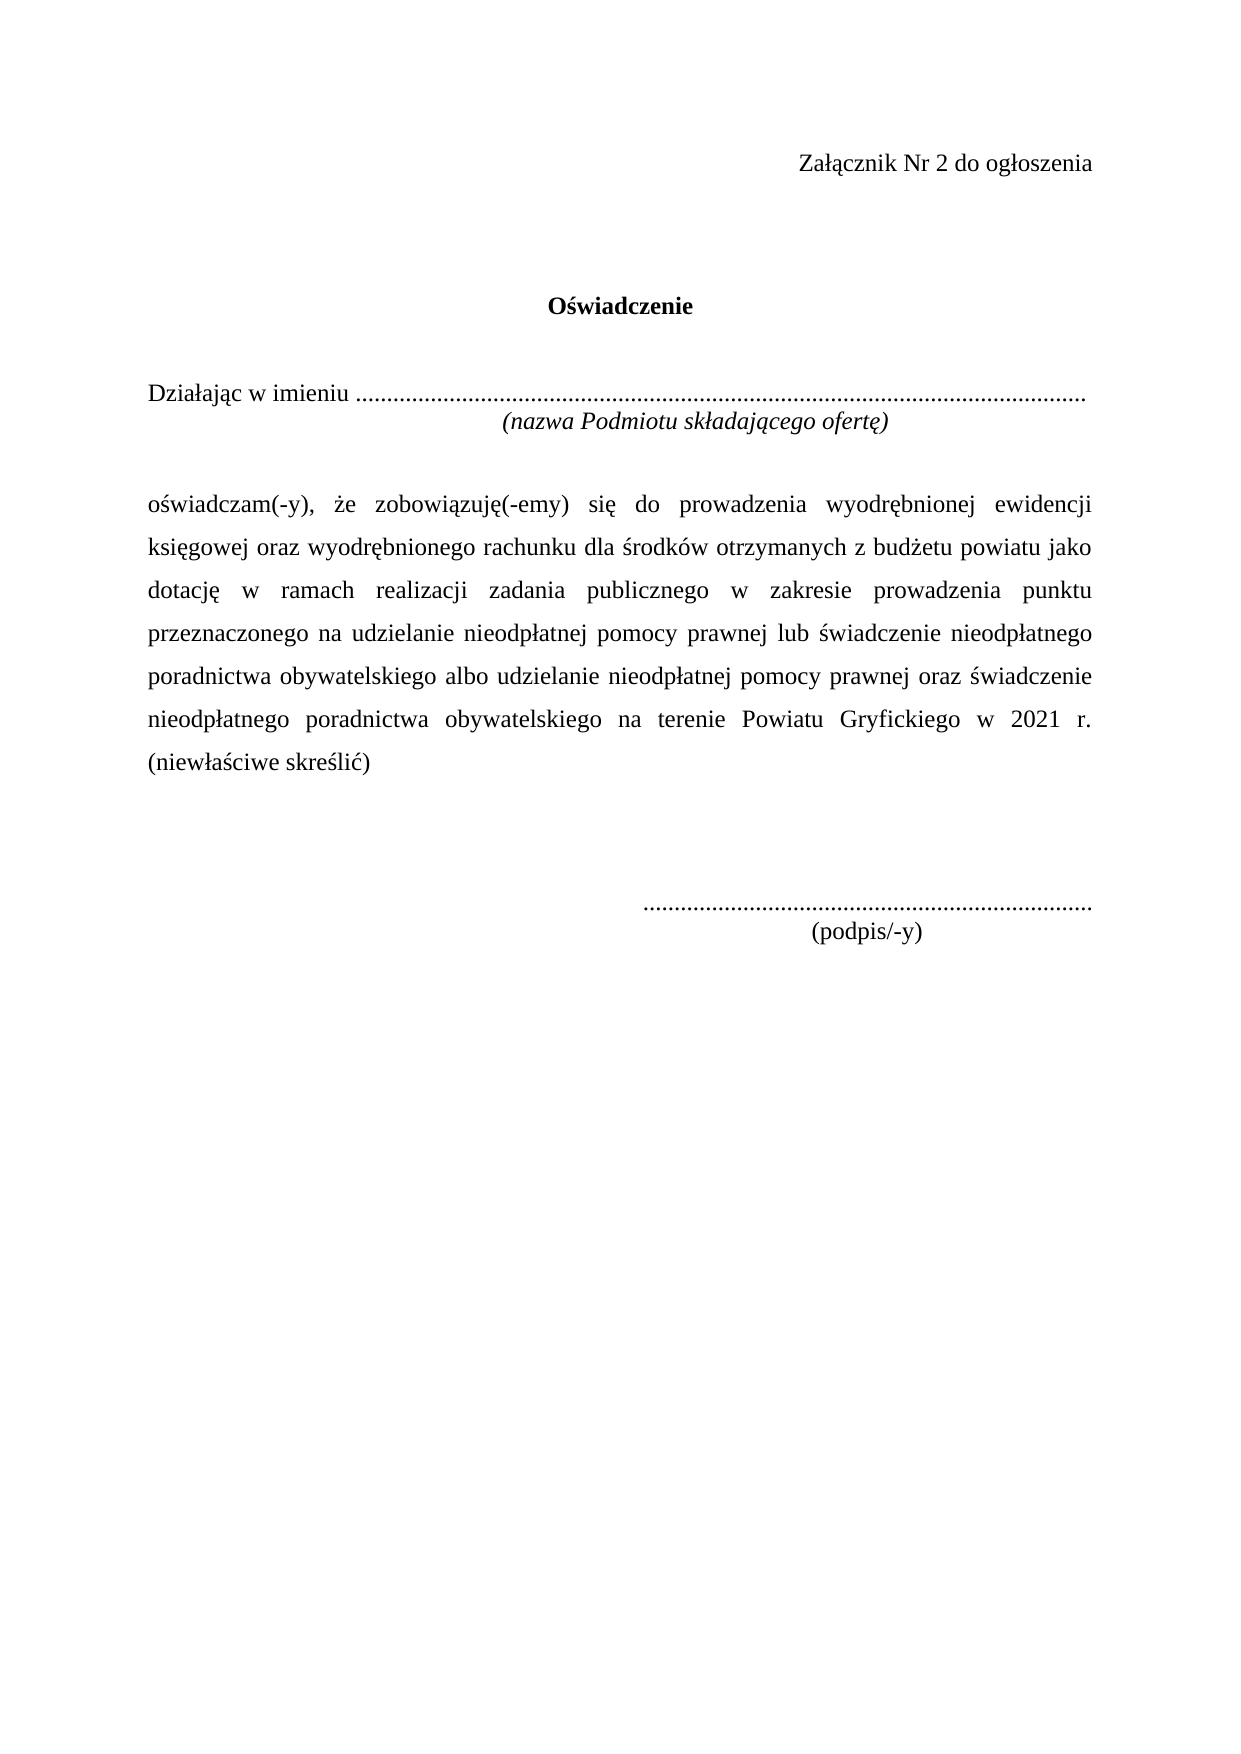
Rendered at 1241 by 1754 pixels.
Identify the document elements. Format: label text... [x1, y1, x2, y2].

text ........................................................................ [148, 887, 1093, 916]
text Załącznik Nr 2 do ogłoszenia [148, 148, 1093, 176]
text Działając w imieniu ..................................................................................................................... [148, 378, 1093, 406]
text (podpis/-y) [738, 916, 930, 945]
text oświadczam(-y), że zobowiązuję(-emy) się do prowadzenia wyodrębnionej ewidencji księgowej oraz wyodrębnionego rachunku dla środków otrzymanych z budżetu powiatu jako dotację w ramach realizacji zadania publicznego w zakresie prowadzenia punktu przeznaczonego na udzielanie nieodpłatnej pomocy prawnej lub świadczenie nieodpłatnego poradnictwa obywatelskiego albo udzielanie nieodpłatnej pomocy prawnej oraz świadczenie nieodpłatnego poradnictwa obywatelskiego na terenie Powiatu Gryfickiego w 2021 r. (niewłaściwe skreślić) [148, 489, 1093, 776]
text Oświadczenie [148, 291, 1093, 320]
text (nazwa Podmiotu składającego ofertę) [502, 406, 1093, 435]
